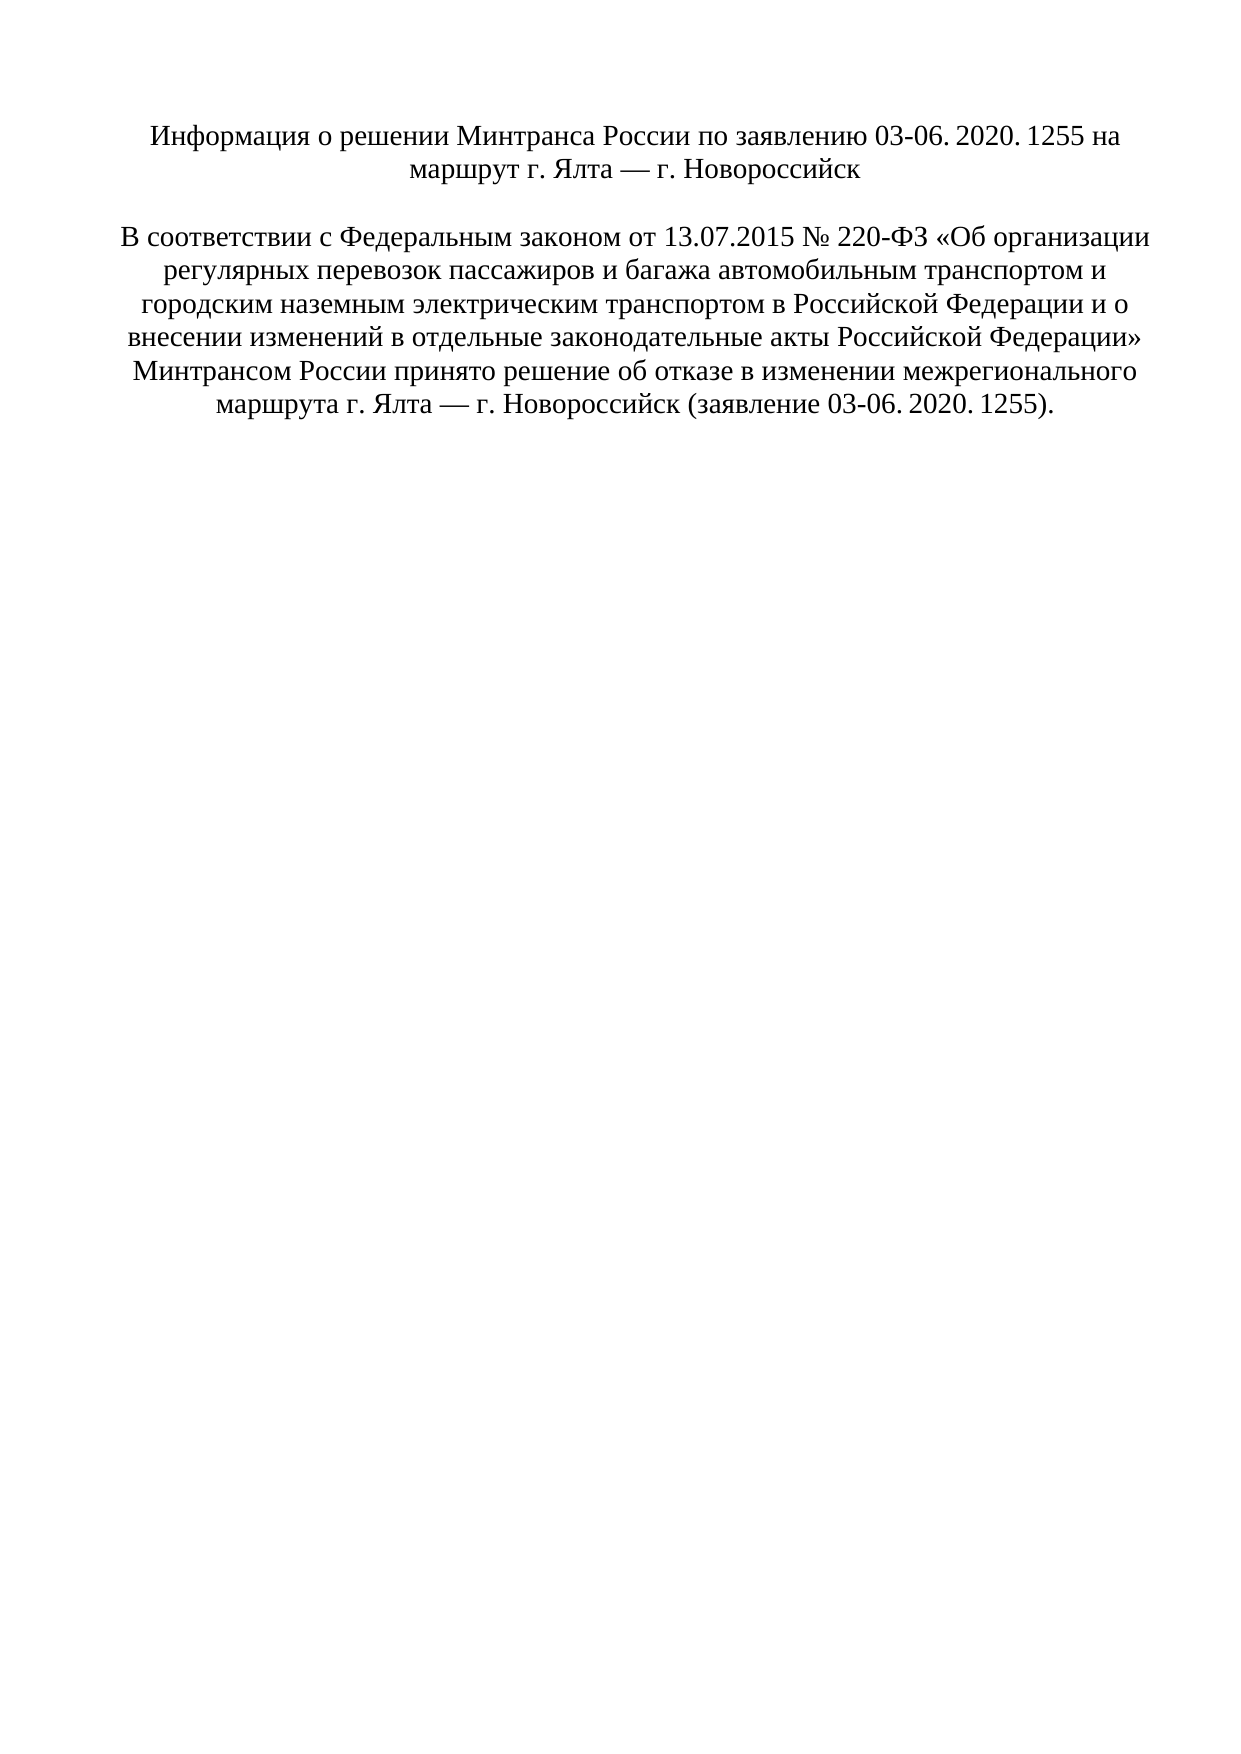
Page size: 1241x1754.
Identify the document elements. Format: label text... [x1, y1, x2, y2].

text В соответствии с Федеральным законом от 13.07.2015 № 220-ФЗ «Об организации регулярных перевозок пассажиров и багажа автомобильным транспортом и городским наземным электрическим транспортом в Российской Федерации и о внесении изменений в отдельные законодательные акты Российской Федерации» Минтрансом России принято решение об отказе в изменении межрегионального маршрута г. Ялта — г. Новороссийск (заявление 03-06. 2020. 1255). [118, 219, 1152, 420]
text Информация о решении Минтранса России по заявлению 03-06. 2020. 1255 на маршрут г. Ялта — г. Новороссийск [118, 118, 1152, 185]
